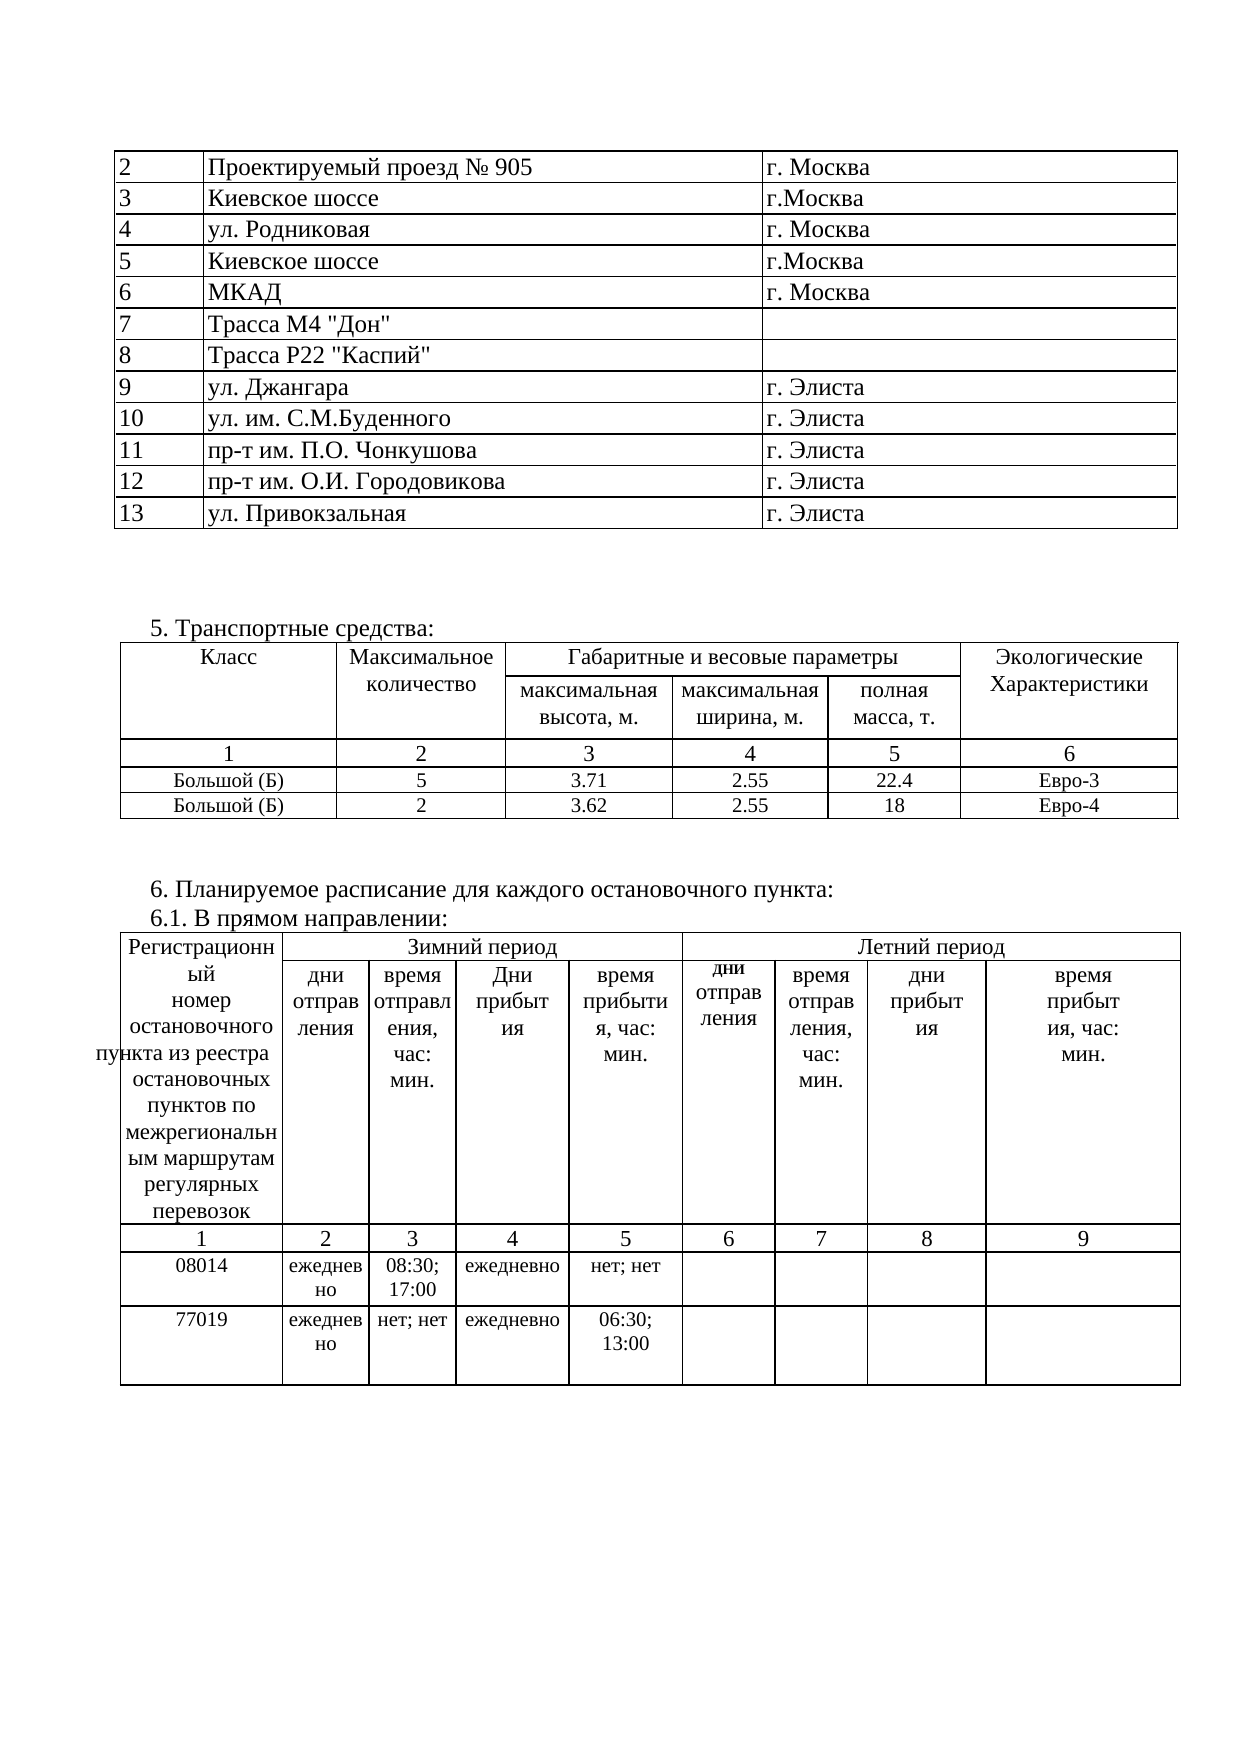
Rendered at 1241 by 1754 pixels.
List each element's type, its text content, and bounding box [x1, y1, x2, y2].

table_cell максимальная ширина, м. [673, 677, 827, 738]
table_cell нет; нет [570, 1253, 682, 1305]
table_cell Евро-3 [961, 768, 1177, 792]
table_cell ежедневно [283, 1253, 368, 1305]
table_cell ежедневно [283, 1307, 368, 1384]
table_cell 4 [115, 214, 203, 244]
table_cell 3 [115, 183, 203, 213]
table_cell Киевское шоссе [204, 183, 762, 213]
table_cell нет; нет [370, 1307, 455, 1384]
table_cell Трасса Р22 "Каспий" [204, 340, 762, 370]
table_cell время прибыти я, час: мин. [570, 961, 682, 1223]
table_cell 5 [115, 245, 203, 276]
table_cell г. Москва [763, 213, 1177, 244]
table_cell 12 [115, 466, 203, 496]
table_cell г.Москва [763, 181, 1177, 213]
table_header Класс [121, 643, 336, 738]
table_cell дни отправ ления [283, 961, 368, 1223]
table_cell 22.4 [829, 768, 960, 792]
table_cell максимальная высота, м. [506, 677, 672, 738]
table_cell [987, 1307, 1180, 1384]
table_cell полная масса, т. [829, 677, 960, 738]
table_cell дни прибыт ия [868, 961, 985, 1223]
table_cell 1 [121, 1225, 282, 1251]
table_cell Киевское шоссе [204, 246, 762, 276]
table_cell 2 [337, 793, 505, 817]
table_cell 2 [337, 740, 505, 766]
table_cell 2 [283, 1225, 368, 1251]
table_cell 3.62 [506, 793, 672, 817]
table_cell 9 [987, 1225, 1180, 1251]
table_cell время отправл ения, час: мин. [370, 961, 455, 1223]
table_cell 2.55 [673, 768, 827, 792]
table_cell г. Элиста [763, 433, 1177, 464]
table_cell время отправ ления, час: мин. [776, 961, 867, 1223]
table_cell ежедневно [457, 1307, 568, 1384]
table_cell 7 [776, 1225, 867, 1251]
table_cell 9 [115, 371, 203, 402]
table_header Экологические Характеристики [961, 643, 1177, 738]
table_cell 11 [115, 434, 203, 464]
table_cell г. Элиста [763, 465, 1177, 496]
table_cell 4 [457, 1225, 568, 1251]
table_cell 2 [115, 152, 203, 181]
table_cell 5 [570, 1225, 682, 1251]
table_header Летний период [683, 933, 1180, 959]
table_cell 6 [683, 1225, 774, 1251]
table_cell г. Москва [763, 276, 1177, 307]
table_cell 08014 [121, 1253, 282, 1305]
table_cell 8 [868, 1225, 985, 1251]
table_cell г. Элиста [763, 496, 1177, 527]
table_cell [776, 1253, 867, 1305]
table_cell [868, 1253, 985, 1305]
table_cell Трасса М4 "Дон" [204, 309, 762, 339]
table_cell 5 [829, 740, 960, 766]
table_cell [683, 1253, 774, 1305]
table_cell МКАД [204, 277, 762, 307]
table_cell пр-т им. О.И. Городовикова [204, 466, 762, 496]
table_cell [763, 307, 1177, 339]
table_cell 5 [337, 768, 505, 792]
table_cell 4 [673, 740, 827, 766]
table_cell г. Элиста [763, 402, 1177, 433]
table_cell ДНИ отправ ления [683, 961, 774, 1223]
table_cell время прибыт ия, час: мин. [987, 961, 1180, 1223]
table_cell 1 [121, 740, 336, 766]
table_cell [763, 339, 1177, 370]
table_cell 6 [115, 277, 203, 307]
text 6. Планируемое расписание для каждого остановочного пункта: [150, 874, 1090, 903]
table_cell Дни прибыт ия [457, 961, 568, 1223]
table_cell ул. Родниковая [204, 215, 762, 244]
table_cell 8 [115, 340, 203, 370]
table_cell Большой (Б) [121, 793, 336, 817]
table_cell г.Москва [763, 244, 1177, 276]
table_cell ул. им. С.М.Буденного [204, 403, 762, 433]
table_cell [776, 1307, 867, 1384]
table_cell ул. Привокзальная [204, 498, 762, 527]
table_cell 7 [115, 308, 203, 339]
table_cell 13 [115, 497, 203, 527]
table_cell [683, 1307, 774, 1384]
table_cell [987, 1253, 1180, 1305]
table_header Максимальное количество [337, 643, 505, 738]
table_cell [868, 1307, 985, 1384]
table_cell 10 [115, 403, 203, 433]
text 6.1. В прямом направлении: [150, 903, 1090, 932]
table_cell 06:30; 13:00 [570, 1307, 682, 1384]
table_cell 2.55 [673, 793, 827, 817]
table_cell Евро-4 [961, 793, 1177, 817]
table_cell г. Элиста [763, 370, 1177, 402]
table_cell Большой (Б) [121, 768, 336, 792]
table_header Регистрационный номер остановочного пункта из реестра остановочных пунктов по межрегиональным маршрутам регулярных перевозок [121, 933, 282, 1223]
table_cell ул. Джангара [204, 372, 762, 402]
text 5. Транспортные средства: [150, 613, 1090, 642]
table_cell 08:30; 17:00 [370, 1253, 455, 1305]
table_cell Проектируемый проезд № 905 [204, 152, 762, 181]
table_cell 18 [829, 793, 960, 817]
table_cell 6 [961, 740, 1177, 766]
table_cell 3 [370, 1225, 455, 1251]
table_cell г. Москва [763, 152, 1177, 181]
table_header Зимний период [283, 933, 682, 959]
table_cell 77019 [121, 1307, 282, 1384]
table_header Габаритные и весовые параметры [506, 643, 960, 675]
table_cell 3.71 [506, 768, 672, 792]
table_cell пр-т им. П.О. Чонкушова [204, 435, 762, 464]
table_cell ежедневно [457, 1253, 568, 1305]
table_cell 3 [506, 740, 672, 766]
